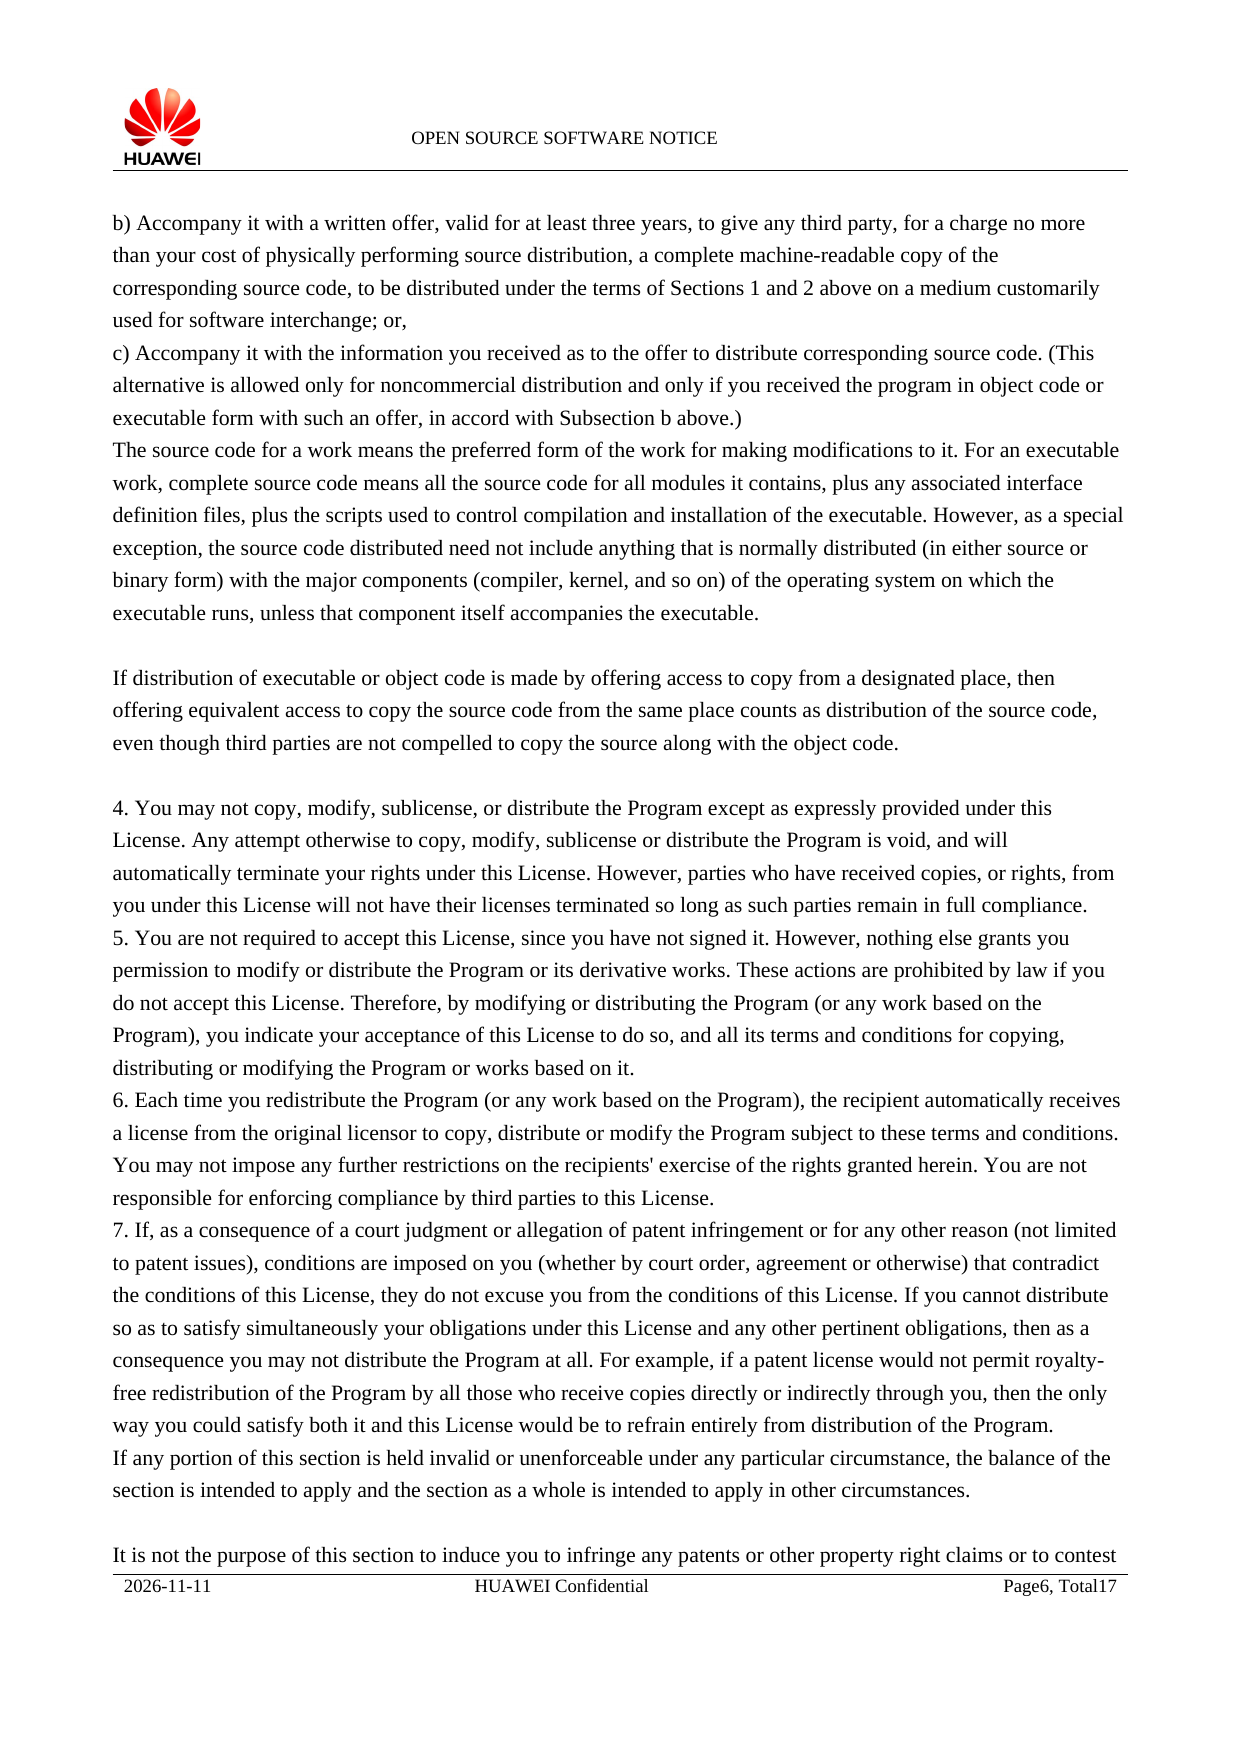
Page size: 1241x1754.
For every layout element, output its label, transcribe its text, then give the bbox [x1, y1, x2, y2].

picture [124, 88, 201, 165]
